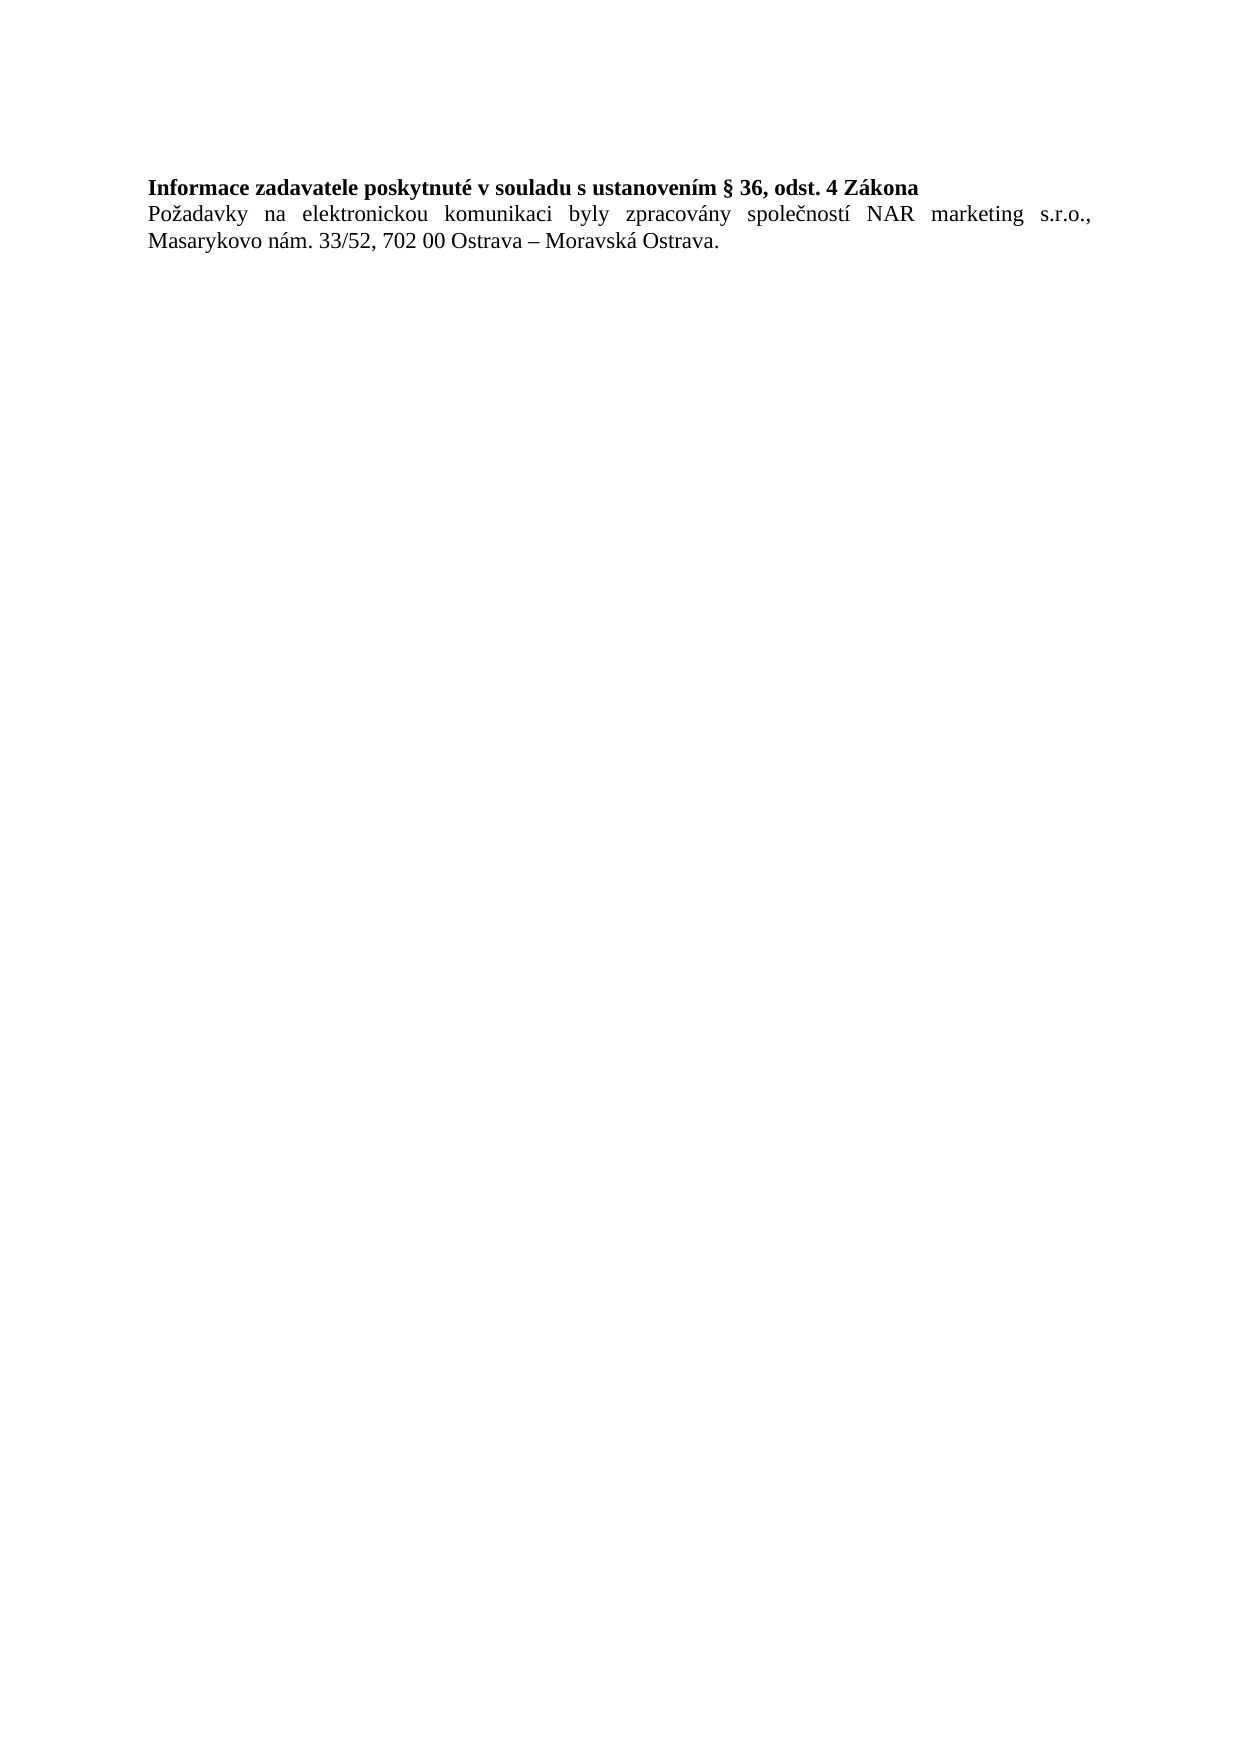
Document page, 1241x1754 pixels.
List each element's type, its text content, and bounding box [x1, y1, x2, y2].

text Informace zadavatele poskytnuté v souladu s ustanovením § 36, odst. 4 Zákona [148, 174, 1093, 200]
text Požadavky na elektronickou komunikaci byly zpracovány společností NAR marketing s.r.o., Masarykovo nám. 33/52, 702 00 Ostrava – Moravská Ostrava. [148, 200, 1093, 253]
